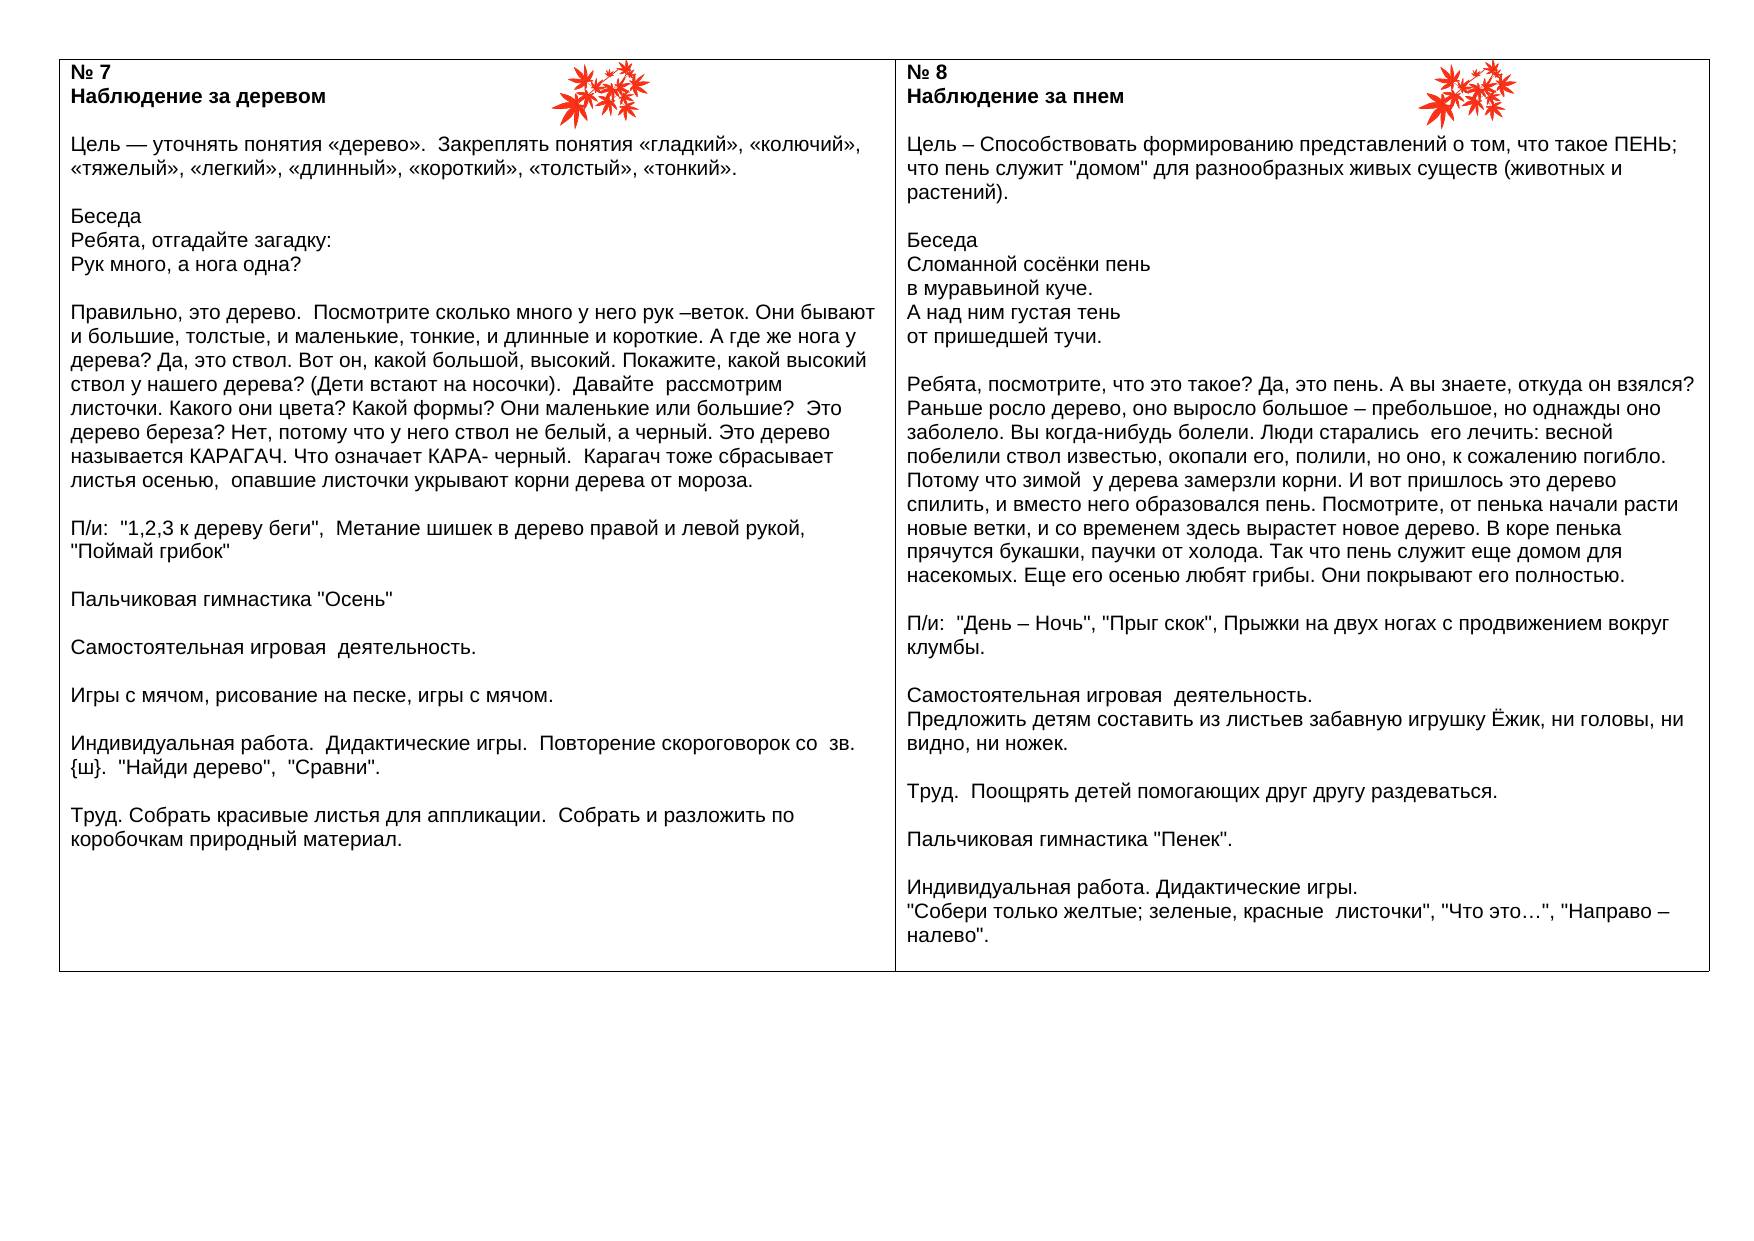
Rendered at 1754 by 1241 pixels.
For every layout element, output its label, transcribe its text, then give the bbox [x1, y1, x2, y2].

table_cell № 7 Наблюдение за деревом Цель — уточнять понятия «дерево». Закреплять понятия «гладкий», «колючий», «тяжелый», «легкий», «длинный», «короткий», «толстый», «тонкий». Беседа Ребята, отгадайте загадку: Рук много, а нога одна? Правильно, это дерево. Посмотрите сколько много у него рук –веток. Они бывают и большие, толстые, и маленькие, тонкие, и длинные и короткие. А где же нога у дерева? Да, это ствол. Вот он, какой большой, высокий. Покажите, какой высокий ствол у нашего дерева? (Дети встают на носочки). Давайте рассмотрим листочки. Какого они цвета? Какой формы? Они маленькие или большие? Это дерево береза? Нет, потому что у него ствол не белый, а черный. Это дерево называется КАРАГАЧ. Что означает КАРА- черный. Карагач тоже сбрасывает листья осенью, опавшие листочки укрывают корни дерева от мороза. П/и: "1,2,3 к дереву беги", Метание шишек в дерево правой и левой рукой, "Поймай грибок" Пальчиковая гимнастика "Осень" Самостоятельная игровая деятельность. Игры с мячом, рисование на песке, игры с мячом. Индивидуальная работа. Дидактические игры. Повторение скороговорок со зв.{ш}. "Найди дерево", "Сравни". Труд. Собрать красивые листья для аппликации. Собрать и разложить по коробочкам природный материал. [60, 60, 895, 971]
table_cell № 8 Наблюдение за пнем Цель – Способствовать формированию представлений о том, что такое ПЕНЬ; что пень служит "домом" для разнообразных живых существ (животных и растений). Беседа Сломанной сосёнки пень в муравьиной куче. А над ним густая тень от пришедшей тучи. Ребята, посмотрите, что это такое? Да, это пень. А вы знаете, откуда он взялся? Раньше росло дерево, оно выросло большое – пребольшое, но однажды оно заболело. Вы когда-нибудь болели. Люди старались его лечить: весной побелили ствол известью, окопали его, полили, но оно, к сожалению погибло. Потому что зимой у дерева замерзли корни. И вот пришлось это дерево спилить, и вместо него образовался пень. Посмотрите, от пенька начали расти новые ветки, и со временем здесь вырастет новое дерево. В коре пенька прячутся букашки, паучки от холода. Так что пень служит еще домом для насекомых. Еще его осенью любят грибы. Они покрывают его полностью. П/и: "День – Ночь", "Прыг скок", Прыжки на двух ногах с продвижением вокруг клумбы. Самостоятельная игровая деятельность. Предложить детям составить из листьев забавную игрушку Ёжик, ни головы, ни видно, ни ножек. Труд. Поощрять детей помогающих друг другу раздеваться. Пальчиковая гимнастика "Пенек". Индивидуальная работа. Дидактические игры. "Собери только желтые; зеленые, красные листочки", "Что это…", "Направо – налево". [896, 60, 1709, 971]
